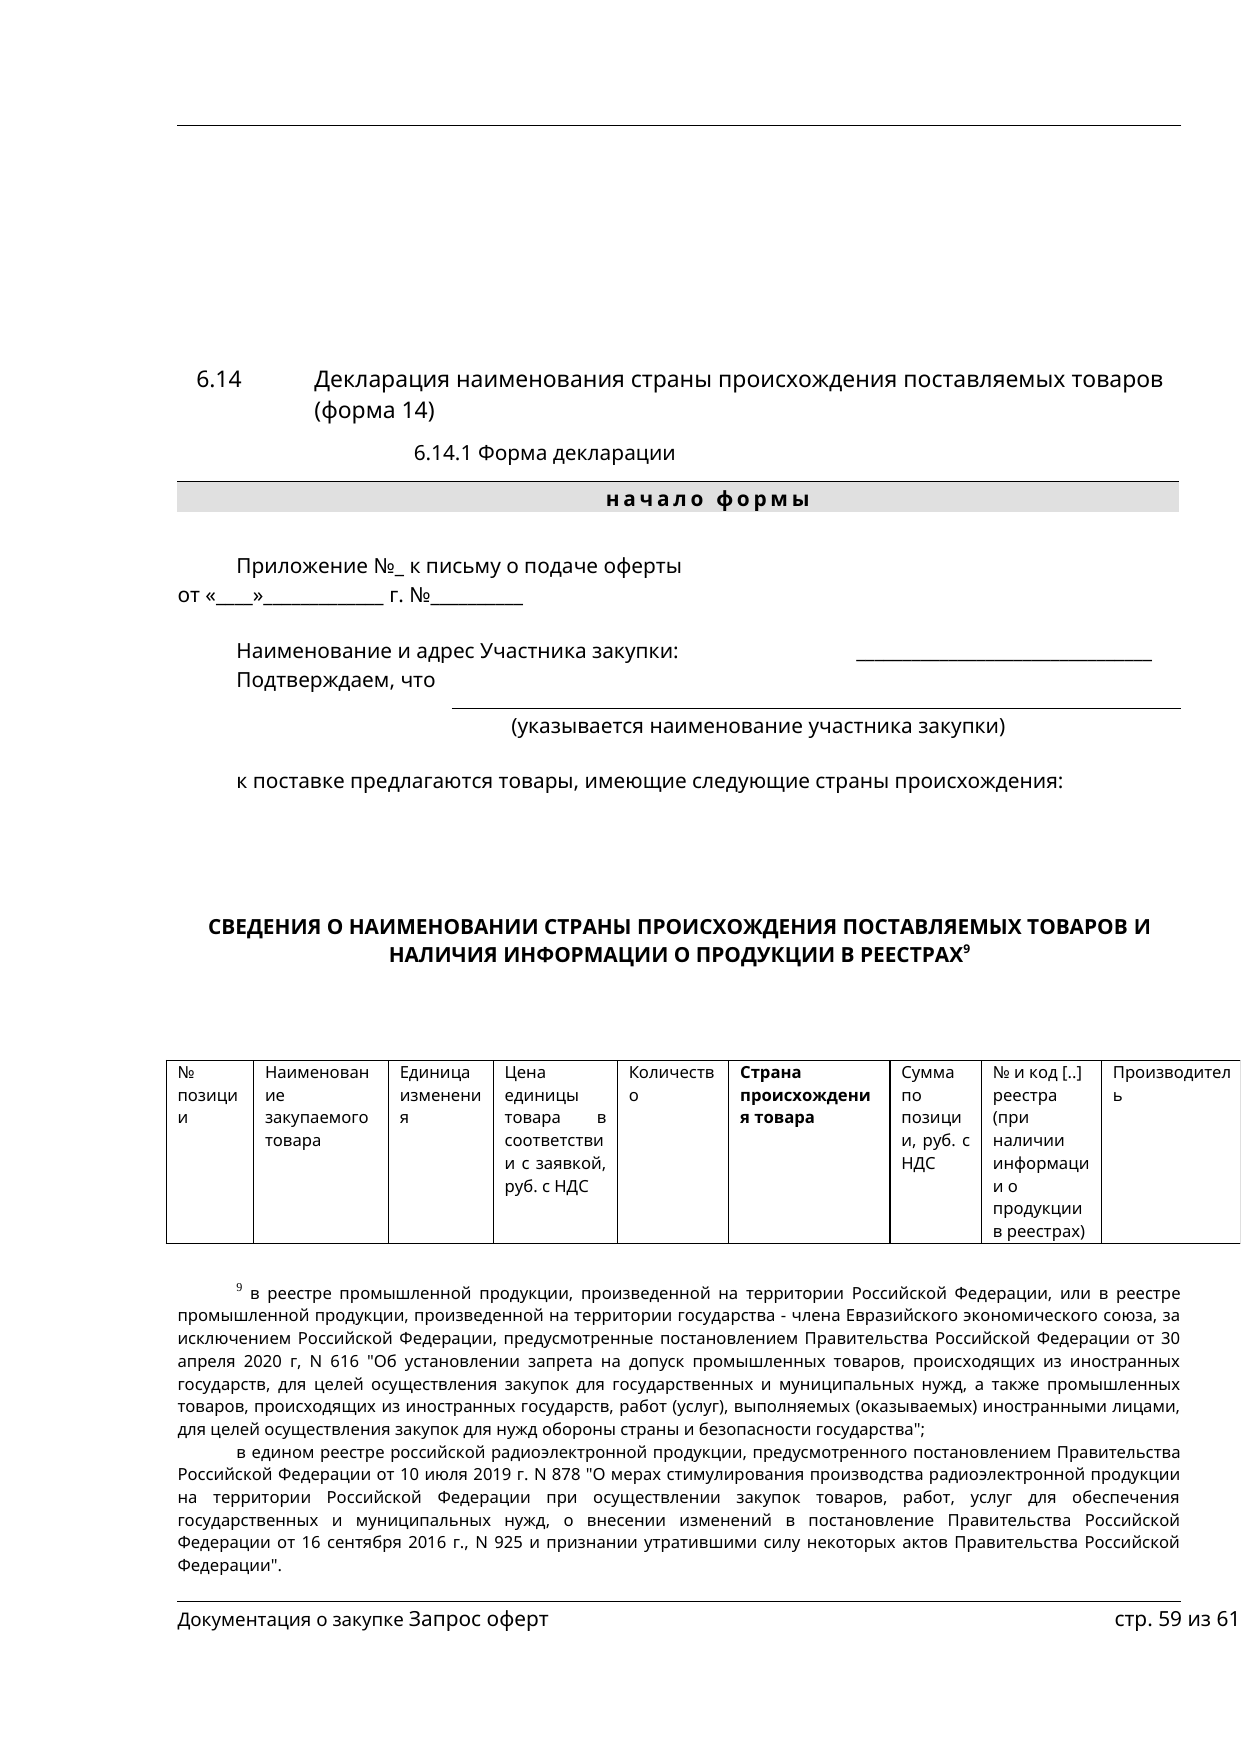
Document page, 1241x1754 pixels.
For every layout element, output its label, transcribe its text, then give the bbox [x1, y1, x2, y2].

table_header Страна происхождения товара [729, 1061, 889, 1242]
text начало формы [177, 482, 1179, 512]
table_header Цена единицы товара в соответствии с заявкой, руб. с НДС [494, 1061, 617, 1242]
text Наименование и адрес Участника закупки: ________________________________ [177, 637, 1181, 665]
table_header Сумма по позиции, руб. с НДС [891, 1061, 981, 1242]
table_header Количество [618, 1061, 728, 1242]
table_header № позиции [167, 1061, 253, 1242]
table_header Наименование закупаемого товара [254, 1061, 388, 1242]
table_header Производитель [1102, 1061, 1240, 1242]
table_header Единица изменения [389, 1061, 493, 1242]
text к поставке предлагаются товары, имеющие следующие страны происхождения: [177, 766, 1181, 794]
text Сведения о наименовании страны происхождения поставляемых товаров и наличия информации о продукции в реестрах [177, 912, 1181, 969]
text (указывается наименование участника закупки) [452, 709, 1181, 739]
text Приложение №_ к письму о подаче оферты от «____»_____________ г. №__________ [177, 551, 1181, 608]
subtitle Декларация наименования страны происхождения поставляемых товаров (форма 14) [196, 363, 1181, 425]
table_header № и код [..] реестра (при наличии информации о продукции в реестрах) [982, 1061, 1101, 1242]
text 6.14.1 Форма декларации [413, 438, 1181, 466]
text Подтверждаем, что [177, 665, 1181, 693]
